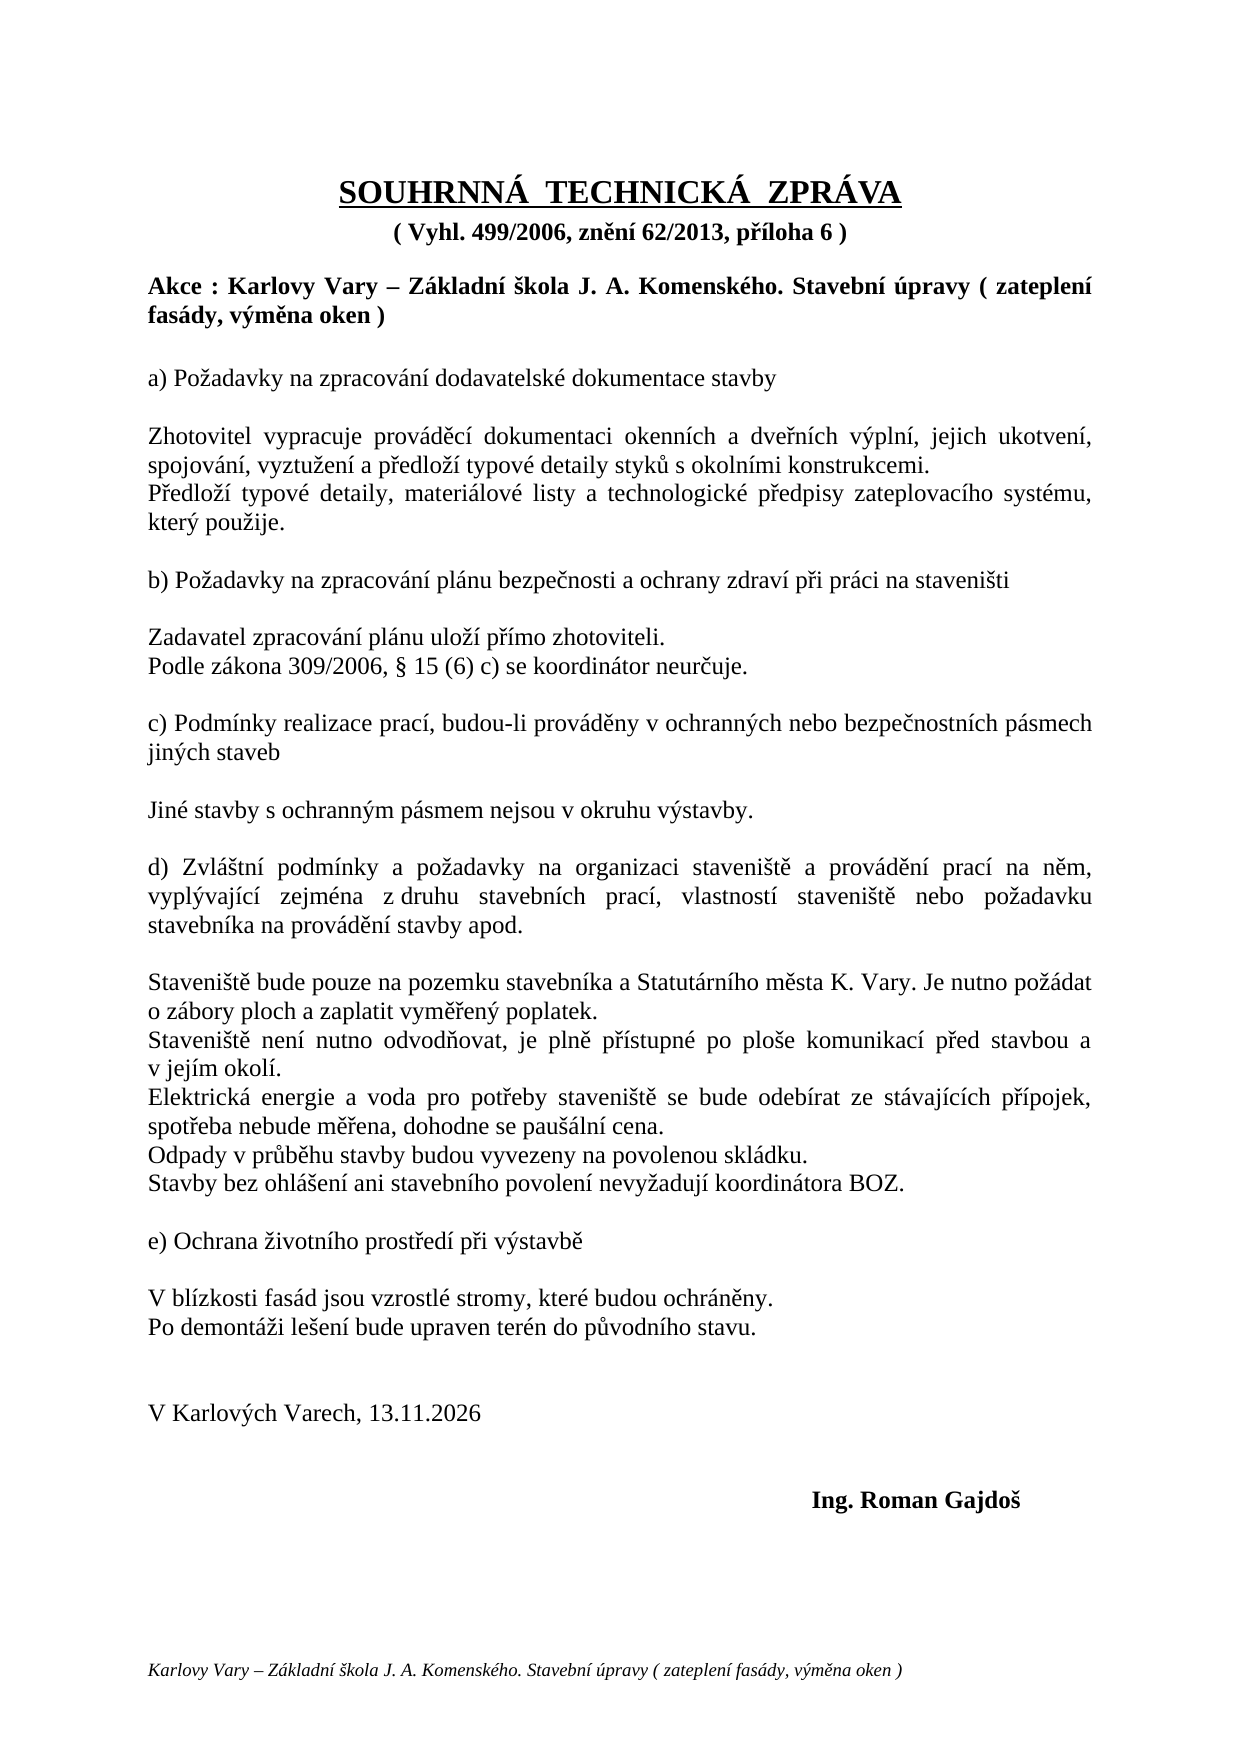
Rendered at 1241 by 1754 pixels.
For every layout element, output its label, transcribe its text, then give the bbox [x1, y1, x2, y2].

text Staveniště není nutno odvodňovat, je plně přístupné po ploše komunikací před stavbou a v jejím okolí. [148, 1025, 1093, 1082]
text Zadavatel zpracování plánu uloží přímo zhotoviteli. [148, 622, 1093, 651]
text a) Požadavky na zpracování dodavatelské dokumentace stavby [148, 363, 1093, 392]
text Po demontáži lešení bude upraven terén do původního stavu. [148, 1312, 1093, 1341]
text c) Podmínky realizace prací, budou-li prováděny v ochranných nebo bezpečnostních pásmech jiných staveb [148, 708, 1093, 766]
text Podle zákona 309/2006, § 15 (6) c) se koordinátor neurčuje. [148, 651, 1093, 680]
text Jiné stavby s ochranným pásmem nejsou v okruhu výstavby. [148, 795, 1093, 823]
subtitle souhrnná technická zpráva [148, 173, 1093, 211]
text Zhotovitel vypracuje prováděcí dokumentaci okenních a dveřních výplní, jejich ukotvení, spojování, vyztužení a předloží typové detaily styků s okolními konstrukcemi. [148, 421, 1093, 478]
text Elektrická energie a voda pro potřeby staveniště se bude odebírat ze stávajících přípojek, spotřeba nebude měřena, dohodne se paušální cena. [148, 1082, 1093, 1140]
text e) Ochrana životního prostředí při výstavbě [148, 1226, 1093, 1255]
text V Karlových Varech, 11.3.2014 [148, 1398, 1093, 1427]
text Stavby bez ohlášení ani stavebního povolení nevyžadují koordinátora BOZ. [148, 1168, 1093, 1197]
subtitle Akce : Karlovy Vary – Základní škola J. A. Komenského. Stavební úpravy ( zateplení fasády, výměna oken ) [148, 271, 1093, 328]
text Předloží typové detaily, materiálové listy a technologické předpisy zateplovacího systému, který použije. [148, 478, 1093, 536]
text Odpady v průběhu stavby budou vyvezeny na povolenou skládku. [148, 1140, 1093, 1168]
subtitle ( Vyhl. 499/2006, znění 62/2013, příloha 6 ) [148, 217, 1093, 246]
text b) Požadavky na zpracování plánu bezpečnosti a ochrany zdraví při práci na staveništi [148, 565, 1093, 593]
text Staveniště bude pouze na pozemku stavebníka a Statutárního města K. Vary. Je nutno požádat o zábory ploch a zaplatit vyměřený poplatek. [148, 967, 1093, 1025]
text Ing. Roman Gajdoš [148, 1485, 1093, 1513]
text d) Zvláštní podmínky a požadavky na organizaci staveniště a provádění prací na něm, vyplývající zejména z druhu stavebních prací, vlastností staveniště nebo požadavku stavebníka na provádění stavby apod. [148, 852, 1093, 938]
text V blízkosti fasád jsou vzrostlé stromy, které budou ochráněny. [148, 1283, 1093, 1312]
